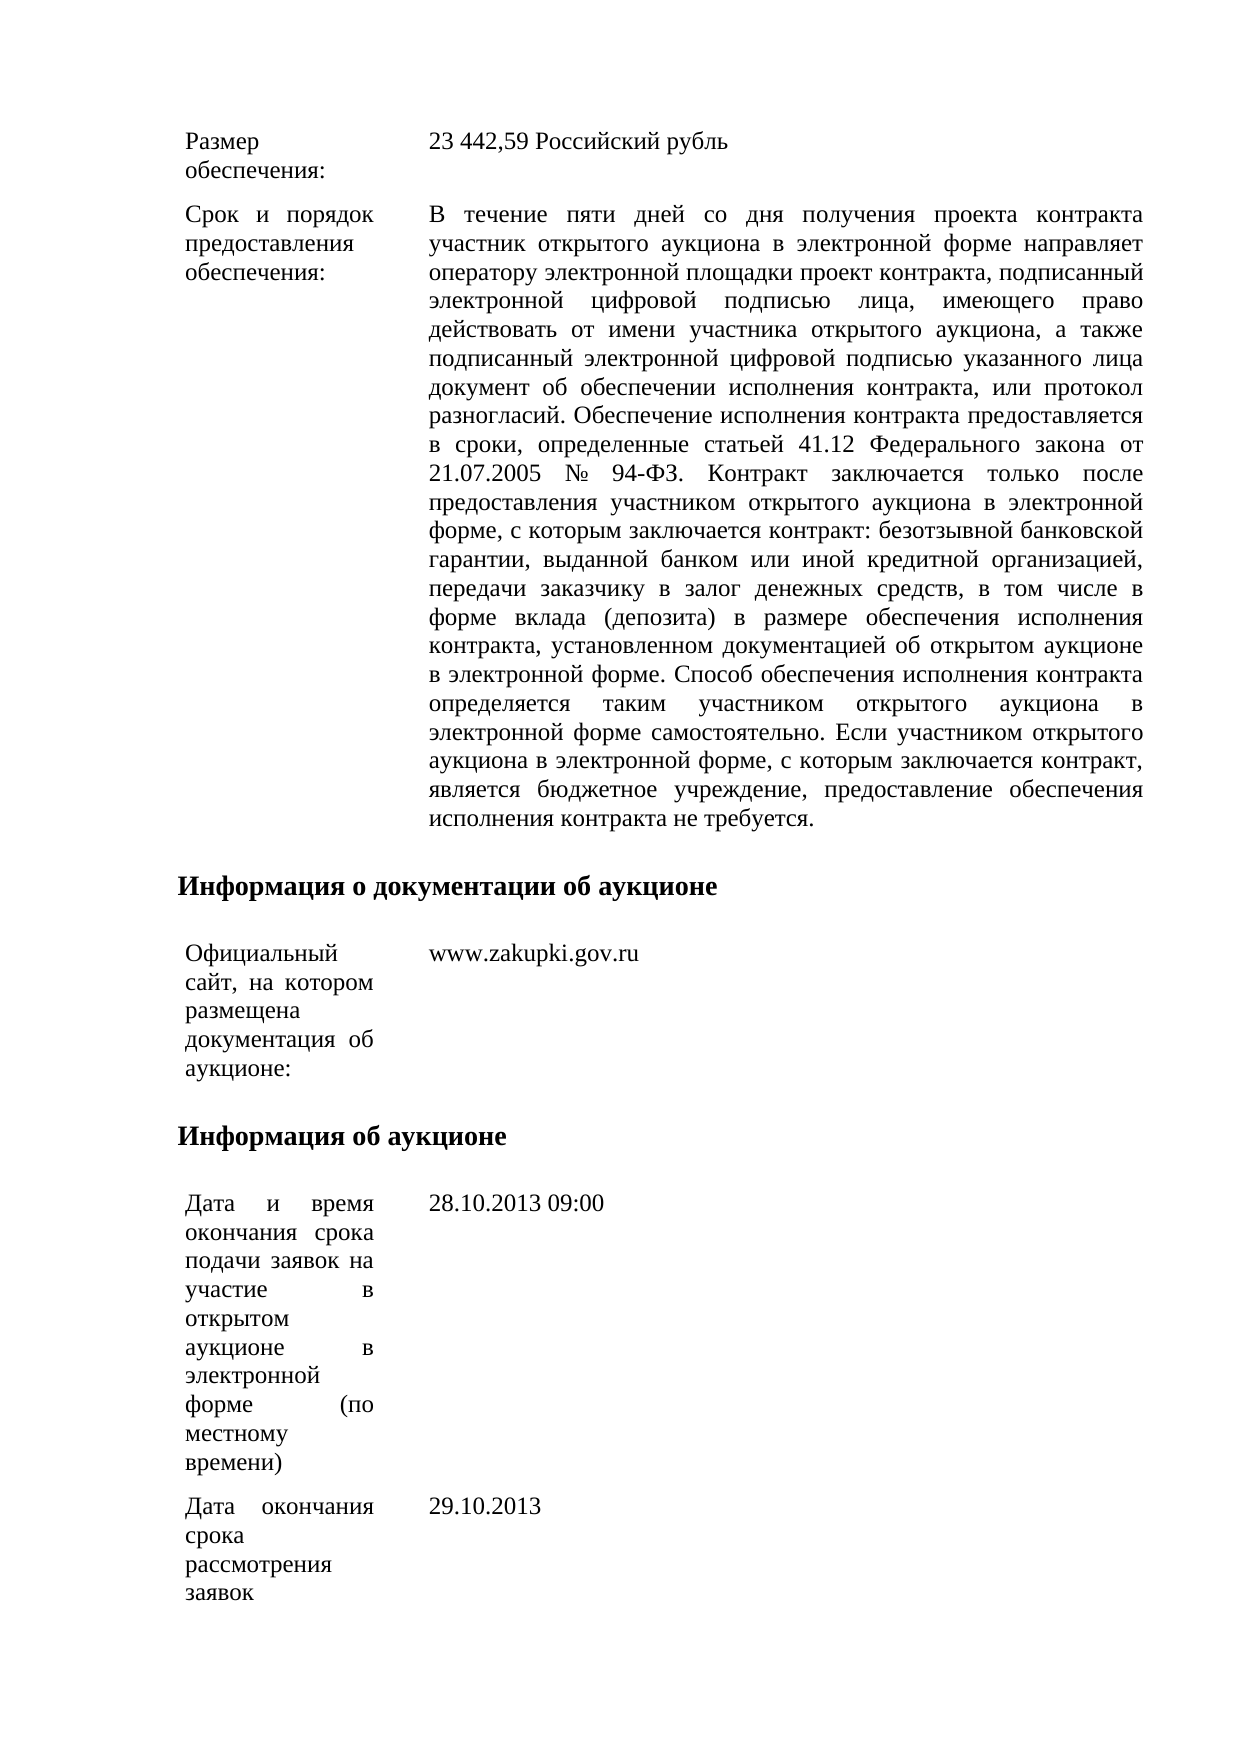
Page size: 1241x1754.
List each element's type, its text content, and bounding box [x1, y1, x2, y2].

table_cell Дата окончания срока рассмотрения заявок [177, 1483, 421, 1614]
table_header 23 442,59 Российский рубль [421, 118, 1152, 191]
table_cell 29.10.2013 [421, 1483, 1152, 1614]
table_header 28.10.2013 09:00 [421, 1180, 1152, 1483]
table_header Размер обеспечения: [177, 118, 421, 191]
table_header Дата и время окончания срока подачи заявок на участие в открытом аукционе в электронной форме (по местному времени) [177, 1180, 421, 1483]
table_cell Срок и порядок предоставления обеспечения: [177, 191, 421, 839]
table_header Официальный сайт, на котором размещена документация об аукционе: [177, 930, 421, 1089]
text Информация об аукционе [177, 1119, 1152, 1151]
table_header www.zakupki.gov.ru [421, 930, 1152, 1089]
text Информация о документации об аукционе [177, 868, 1152, 901]
table_cell В течение пяти дней со дня получения проекта контракта участник открытого аукциона в электронной форме направляет оператору электронной площадки проект контракта, подписанный электронной цифровой подписью лица, имеющего право действовать от имени участника открытого аукциона, а также подписанный электронной цифровой подписью указанного лица документ об обеспечении исполнения контракта, или протокол разногласий. Обеспечение исполнения контракта предоставляется в сроки, определенные статьей 41.12 Федерального закона от 21.07.2005 № 94-ФЗ. Контракт заключается только после предоставления участником открытого аукциона в электронной форме, с которым заключается контракт: безотзывной банковской гарантии, выданной банком или иной кредитной организацией, передачи заказчику в залог денежных средств, в том числе в форме вклада (депозита) в размере обеспечения исполнения контракта, установленном документацией об открытом аукционе в электронной форме. Способ обеспечения исполнения контракта определяется таким участником открытого аукциона в электронной форме самостоятельно. Если участником открытого аукциона в электронной форме, с которым заключается контракт, является бюджетное учреждение, предоставление обеспечения исполнения контракта не требуется. [421, 191, 1152, 839]
